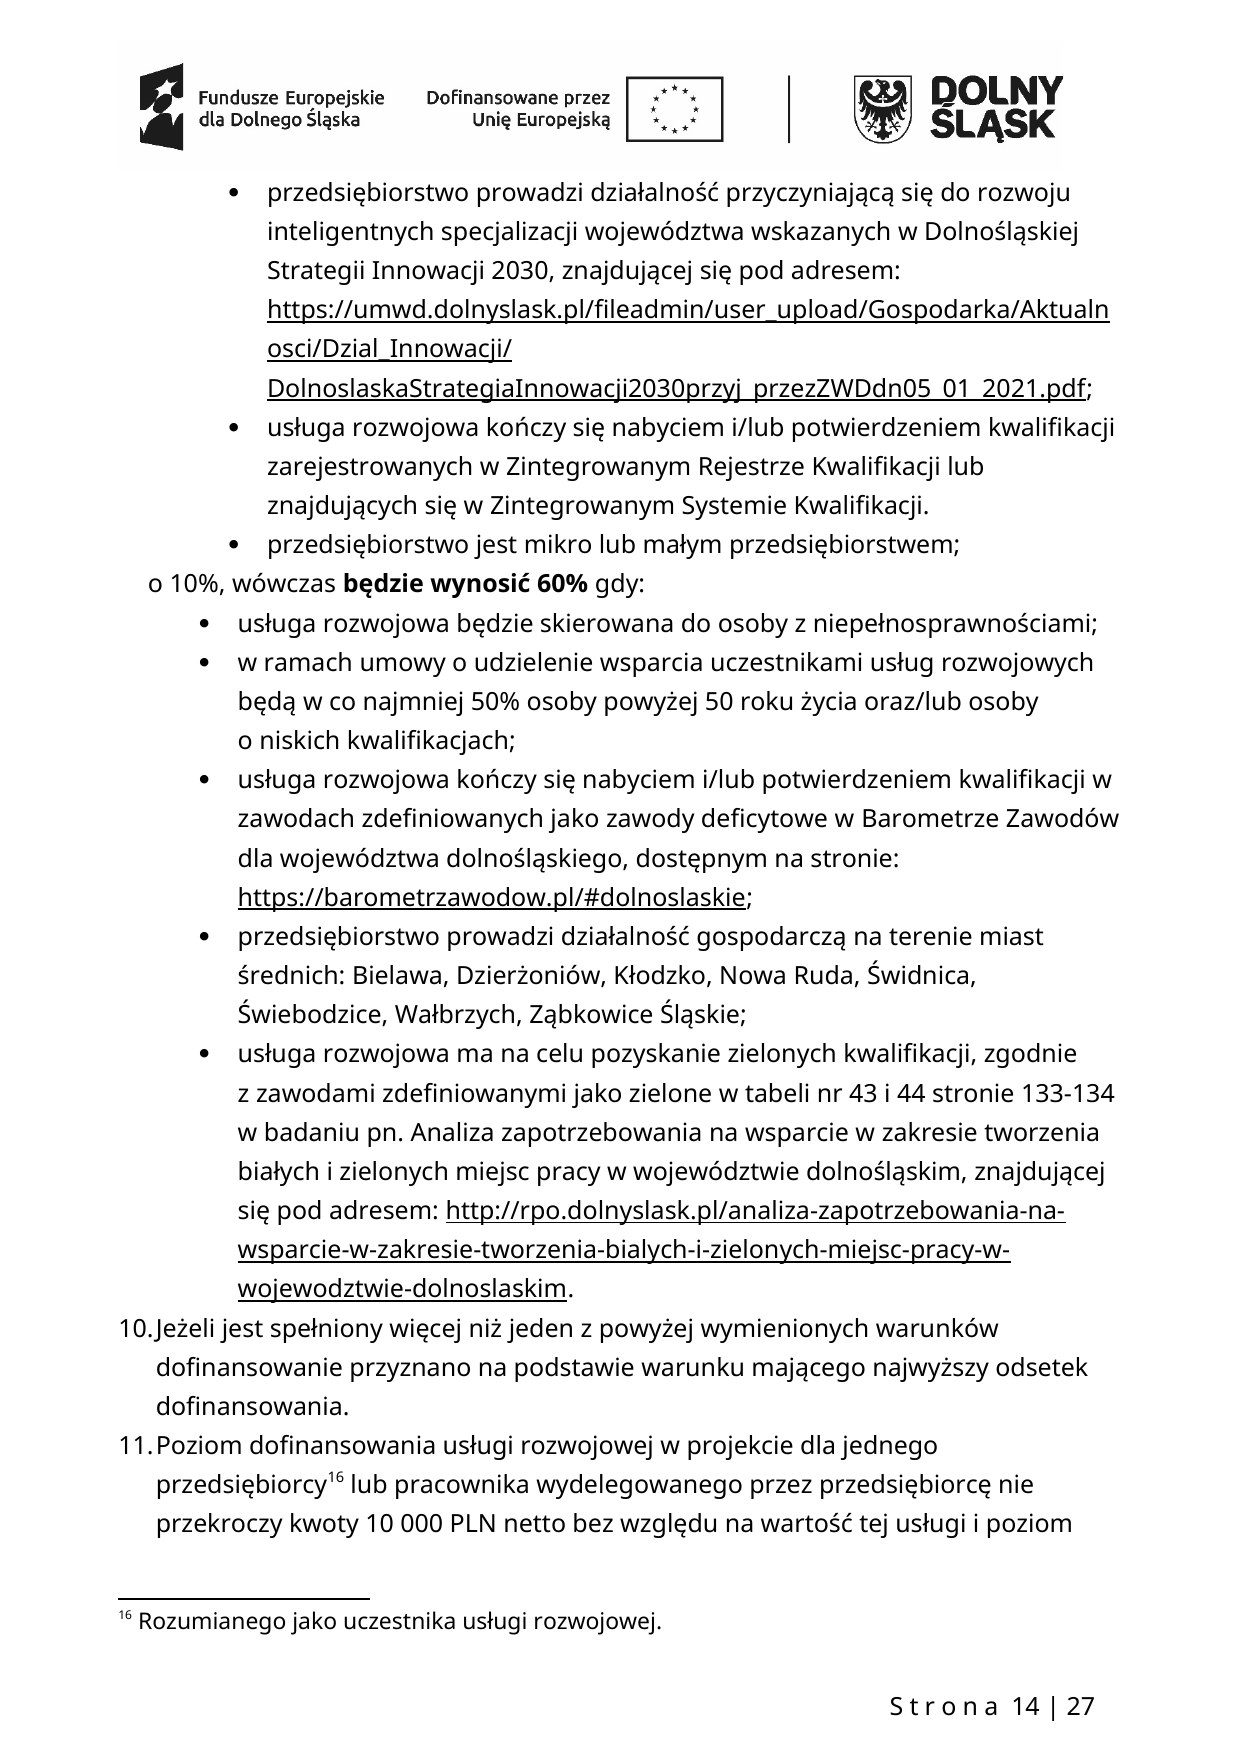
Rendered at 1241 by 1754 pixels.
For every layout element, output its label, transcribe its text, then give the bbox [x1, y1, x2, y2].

picture [118, 41, 1064, 172]
list przedsiębiorstwo prowadzi działalność przyczyniającą się do rozwoju inteligentnych specjalizacji województwa wskazanych w Dolnośląskiej Strategii Innowacji 2030, znajdującej się pod adresem: https://umwd.dolnyslask.pl/fileadmin/user_upload/Gospodarka/Aktualnosci/Dzial_Innowacji/DolnoslaskaStrategiaInnowacji2030przyj_przezZWDdn05_01_2021.pdf; [229, 174, 1122, 404]
list Jeżeli jest spełniony więcej niż jeden z powyżej wymienionych warunków dofinansowanie przyznano na podstawie warunku mającego najwyższy odsetek dofinansowania. [118, 1310, 1122, 1423]
list usługa rozwojowa kończy się nabyciem i/lub potwierdzeniem kwalifikacji w zawodach zdefiniowanych jako zawody deficytowe w Barometrze Zawodów dla województwa dolnośląskiego, dostępnym na stronie: https://barometrzawodow.pl/#dolnoslaskie; [200, 762, 1122, 913]
list przedsiębiorstwo prowadzi działalność gospodarczą na terenie miast średnich: Bielawa, Dzierżoniów, Kłodzko, Nowa Ruda, Świdnica, Świebodzice, Wałbrzych, Ząbkowice Śląskie; [200, 919, 1122, 1031]
list usługa rozwojowa będzie skierowana do osoby z niepełnosprawnościami; [200, 605, 1122, 639]
list przedsiębiorstwo jest mikro lub małym przedsiębiorstwem; [229, 527, 1122, 561]
list usługa rozwojowa kończy się nabyciem i/lub potwierdzeniem kwalifikacji zarejestrowanych w Zintegrowanym Rejestrze Kwalifikacji lub znajdujących się w Zintegrowanym Systemie Kwalifikacji. [229, 409, 1122, 522]
list usługa rozwojowa ma na celu pozyskanie zielonych kwalifikacji, zgodnie z zawodami zdefiniowanymi jako zielone w tabeli nr 43 i 44 stronie 133-134 w badaniu pn. Analiza zapotrzebowania na wsparcie w zakresie tworzenia białych i zielonych miejsc pracy w województwie dolnośląskim, znajdującej się pod adresem: http://rpo.dolnyslask.pl/analiza-zapotrzebowania-na-wsparcie-w-zakresie-tworzenia-bialych-i-zielonych-miejsc-pracy-w-wojewodztwie-dolnoslaskim. [200, 1036, 1122, 1305]
text o 10%, wówczas będzie wynosić 60% gdy: [118, 566, 1122, 600]
list w ramach umowy o udzielenie wsparcia uczestnikami usług rozwojowych będą w co najmniej 50% osoby powyżej 50 roku życia oraz/lub osoby o niskich kwalifikacjach; [200, 644, 1122, 757]
